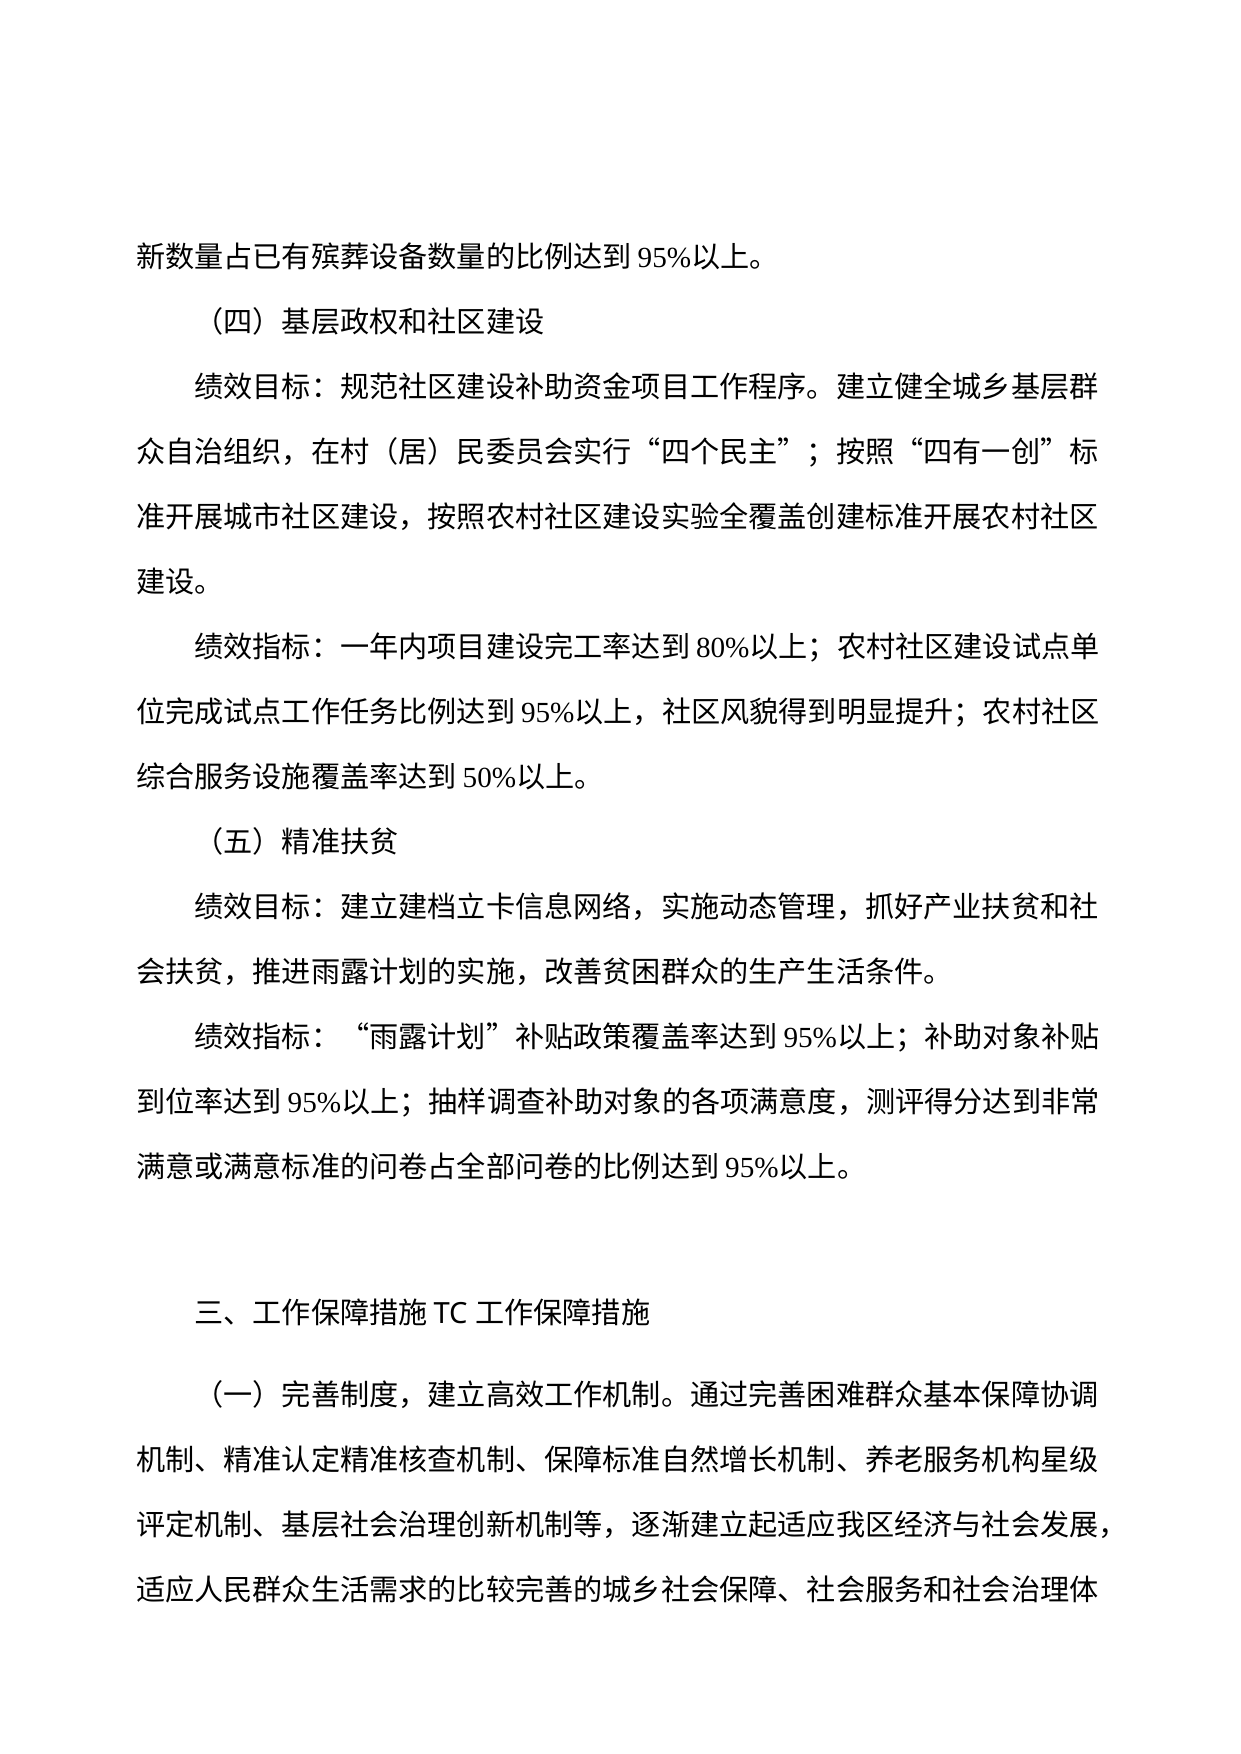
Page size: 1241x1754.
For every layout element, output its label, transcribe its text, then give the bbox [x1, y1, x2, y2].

text （四）基层政权和社区建设 [136, 287, 1104, 352]
text 绩效目标：建立建档立卡信息网络，实施动态管理，抓好产业扶贫和社会扶贫，推进雨露计划的实施，改善贫困群众的生产生活条件。 [136, 872, 1104, 1002]
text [136, 1360, 1104, 1620]
text 绩效指标：一年内项目建设完工率达到80%以上；农村社区建设试点单位完成试点工作任务比例达到95%以上，社区风貌得到明显提升；农村社区综合服务设施覆盖率达到50%以上。 [136, 612, 1104, 807]
text （五）精准扶贫 [136, 807, 1104, 872]
text 三、工作保障措施TC 工作保障措施 [136, 1279, 1104, 1344]
text 绩效指标：“雨露计划”补贴政策覆盖率达到95%以上；补助对象补贴到位率达到95%以上；抽样调查补助对象的各项满意度，测评得分达到非常满意或满意标准的问卷占全部问卷的比例达到95%以上。 [136, 1002, 1104, 1197]
text 绩效目标：规范社区建设补助资金项目工作程序。建立健全城乡基层群众自治组织，在村（居）民委员会实行“四个民主”；按照“四有一创”标准开展城市社区建设，按照农村社区建设实验全覆盖创建标准开展农村社区建设。 [136, 352, 1104, 612]
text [136, 222, 1104, 287]
